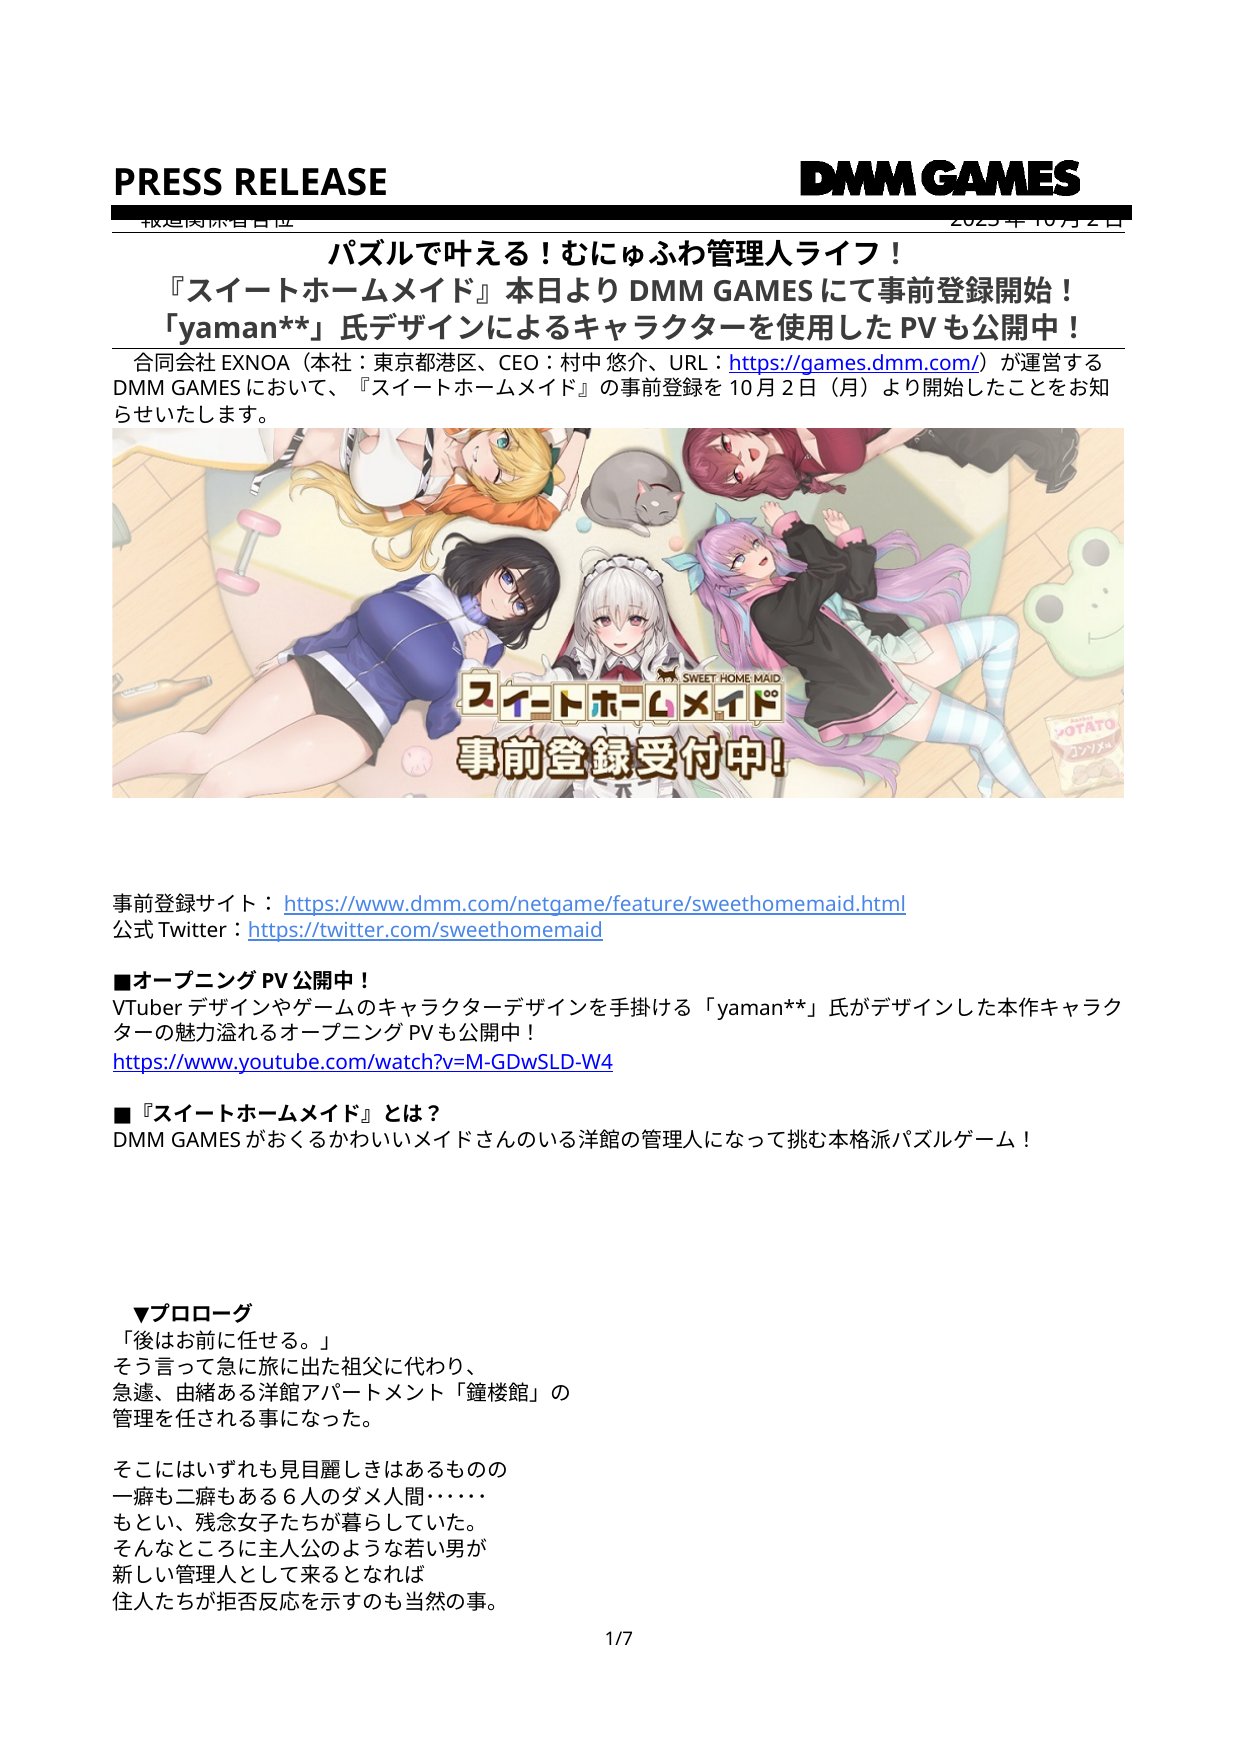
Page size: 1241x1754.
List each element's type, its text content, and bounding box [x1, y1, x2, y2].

text そう言って急に旅に出た祖父に代わり、 [112, 1353, 1125, 1380]
text DMM GAMESがおくるかわいいメイドさんのいる洋館の管理人になって挑む本格派パズルゲーム！ [112, 1126, 1125, 1153]
text PRESS RELEASE [112, 160, 1125, 204]
text ■『スイートホームメイド』とは？ [112, 1100, 1125, 1126]
picture [112, 428, 1124, 798]
text 合同会社EXNOA（本社：東京都港区、CEO：村中 悠介、URL：https://games.dmm.com/）が運営するDMM GAMESにおいて、『スイートホームメイド』の事前登録を10月2日（月）より開始したことをお知らせいたします。 [112, 349, 1125, 428]
text もとい、残念女子たちが暮らしていた。 [112, 1509, 1125, 1536]
text 「yaman**」氏デザインによるキャラクターを使用したPVも公開中！ [112, 306, 1125, 348]
text 新しい管理人として来るとなれば [112, 1562, 1125, 1588]
text 「後はお前に任せる。」 [112, 1327, 1125, 1353]
text そんなところに主人公のような若い男が [112, 1536, 1125, 1562]
text VTuberデザインやゲームのキャラクターデザインを手掛ける「yaman**」氏がデザインした本作キャラクターの魅力溢れるオープニングPVも公開中！ [112, 994, 1125, 1047]
text 一癖も二癖もある６人のダメ人間･･････ [112, 1483, 1125, 1509]
text 急遽、由緒ある洋館アパートメント「鐘楼館」の [112, 1380, 1125, 1406]
text 公式Twitter：https://twitter.com/sweethomemaid [112, 917, 1125, 943]
text 『スイートホームメイド』本日よりDMM GAMESにて事前登録開始！ [112, 272, 1125, 306]
text パズルで叶える！むにゅふわ管理人ライフ！ [112, 233, 1125, 272]
text 管理を任される事になった。 [112, 1406, 1125, 1432]
text https://www.youtube.com/watch?v=M-GDwSLD-W4 [112, 1047, 1125, 1075]
text ▼プロローグ [112, 1301, 1125, 1327]
text ■オープニングPV公開中！ [112, 968, 1125, 994]
text そこにはいずれも見目麗しきはあるものの [112, 1457, 1125, 1483]
text 事前登録サイト： https://www.dmm.com/netgame/feature/sweethomemaid.html [112, 890, 1125, 917]
text 住人たちが拒否反応を示すのも当然の事。 [112, 1588, 1125, 1614]
picture [800, 160, 1080, 196]
